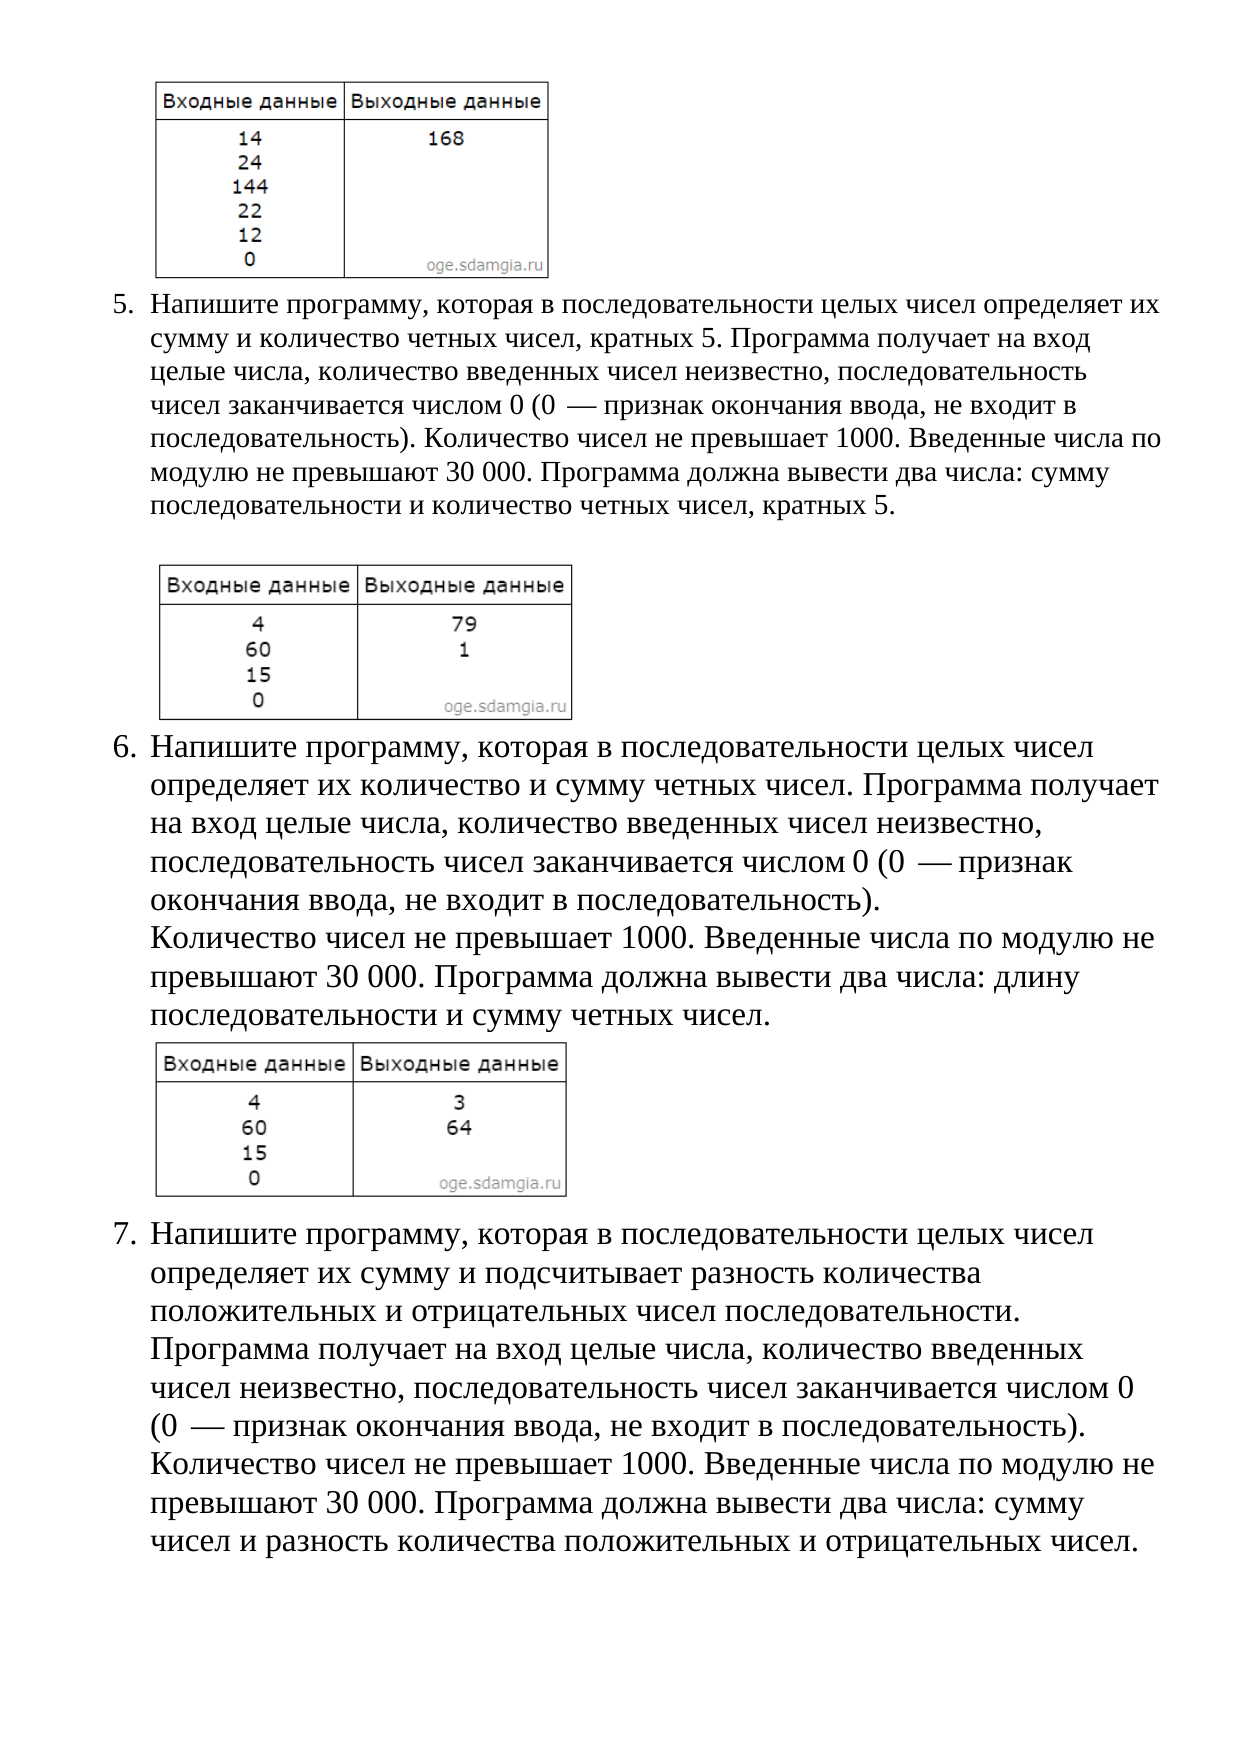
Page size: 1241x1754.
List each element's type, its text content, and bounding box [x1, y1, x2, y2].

list Напишите программу, которая в последовательности целых чисел определяет их количество и сумму четных чисел. Программа получает на вход целые числа, количество введенных чисел неизвестно, последовательность чисел заканчивается числом 0 (0 — признак окончания ввода, не входит в последовательность). [112, 726, 1165, 918]
list Количество чисел не превышает 1000. Введенные числа по модулю не превышают 30 000. Программа должна вывести два числа: длину последовательности и сумму четных чисел. [150, 918, 1165, 1033]
picture [150, 75, 554, 287]
picture [150, 559, 578, 727]
picture [150, 1032, 577, 1214]
list Напишите программу, которая в последовательности целых чисел определяет их сумму и подсчитывает разность количества положительных и отрицательных чисел последовательности. Программа получает на вход целые числа, количество введенных чисел неизвестно, последовательность чисел заканчивается числом 0 (0 — признак окончания ввода, не входит в последовательность). [112, 1213, 1165, 1443]
list Количество чисел не превышает 1000. Введенные числа по модулю не превышают 30 000. Программа должна вывести два числа: сумму чисел и разность количества положительных и отрицательных чисел. [150, 1443, 1165, 1558]
list Напишите программу, которая в последовательности целых чисел определяет их сумму и количество четных чисел, кратных 5. Программа получает на вход целые числа, количество введенных чисел неизвестно, последовательность чисел заканчивается числом 0 (0 — признак окончания ввода, не входит в последовательность). Количество чисел не превышает 1000. Введенные числа по модулю не превышают 30 000. Программа должна вывести два числа: сумму последовательности и количество четных чисел, кратных 5. [112, 286, 1165, 521]
